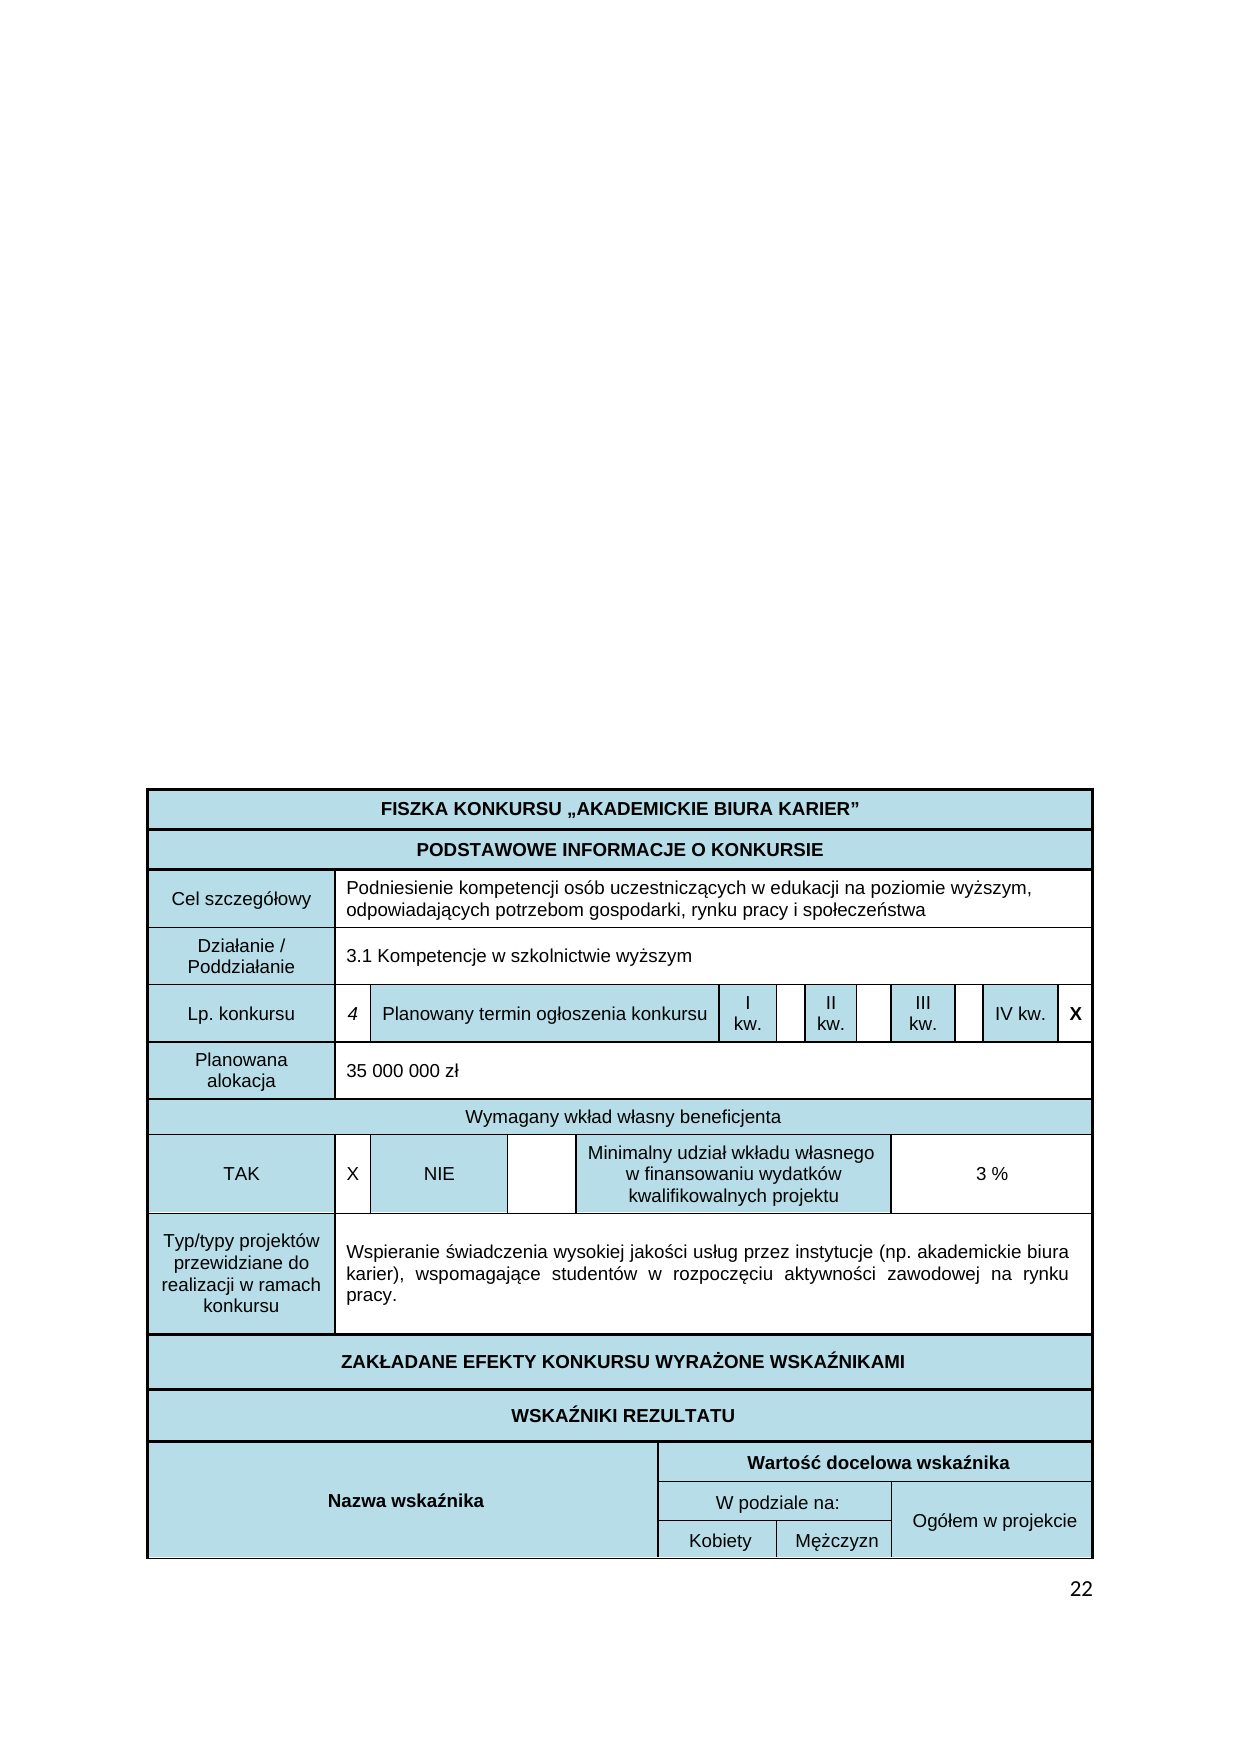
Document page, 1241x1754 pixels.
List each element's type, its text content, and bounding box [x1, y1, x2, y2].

table_cell Wymagany wkład własny beneficjenta [149, 1100, 1091, 1134]
table_cell Typ/typy projektów przewidziane do realizacji w ramach konkursu [149, 1214, 334, 1333]
table_cell Działanie / Poddziałanie [149, 928, 334, 984]
table_cell I kw. [720, 985, 776, 1041]
table_cell NIE [371, 1135, 507, 1212]
table_cell WSKAŹNIKI REZULTATU [149, 1391, 1091, 1440]
table_cell [956, 985, 982, 1041]
table_cell TAK [149, 1135, 334, 1212]
table_cell X [1059, 985, 1091, 1041]
table_cell Podniesienie kompetencji osób uczestniczących w edukacji na poziomie wyższym, odpowiadających potrzebom gospodarki, rynku pracy i społeczeństwa [336, 871, 1091, 927]
table_cell 3 % [892, 1135, 1091, 1212]
table_cell 4 [336, 985, 370, 1041]
table_cell IV kw. [984, 985, 1057, 1041]
table_cell W podziale na: [659, 1482, 891, 1520]
table_cell 35 000 000 zł [336, 1043, 1091, 1098]
table_cell Minimalny udział wkładu własnego w finansowaniu wydatków kwalifikowalnych projektu [577, 1135, 890, 1212]
table_cell [508, 1135, 575, 1212]
table_cell Planowana alokacja [149, 1043, 334, 1098]
table_cell Mężczyzn [777, 1521, 891, 1557]
table_cell 3.1 Kompetencje w szkolnictwie wyższym [336, 928, 1091, 984]
table_cell Wartość docelowa wskaźnika [659, 1443, 1091, 1481]
table_cell II kw. [806, 985, 856, 1041]
table_cell Cel szczegółowy [149, 871, 334, 927]
table_cell Planowany termin ogłoszenia konkursu [371, 985, 718, 1041]
table_cell [777, 985, 804, 1041]
table_cell Nazwa wskaźnika [149, 1443, 657, 1557]
table_cell ZAKŁADANE EFEKTY KONKURSU WYRAŻONE WSKAŹNIKAMI [149, 1336, 1091, 1388]
table_cell Ogółem w projekcie [892, 1482, 1091, 1557]
table_cell Lp. konkursu [149, 985, 334, 1041]
table_cell Kobiety [659, 1521, 776, 1557]
table_cell [857, 985, 890, 1041]
table_cell PODSTAWOWE INFORMACJE O KONKURSIE [149, 831, 1091, 868]
table_header FISZKA KONKURSU „AKADEMICKIE BIURA KARIER” [149, 791, 1091, 828]
table_cell X [336, 1135, 370, 1212]
table_cell III kw. [892, 985, 954, 1041]
table_cell Wspieranie świadczenia wysokiej jakości usług przez instytucje (np. akademickie biura karier), wspomagające studentów w rozpoczęciu aktywności zawodowej na rynku pracy. [336, 1214, 1091, 1333]
